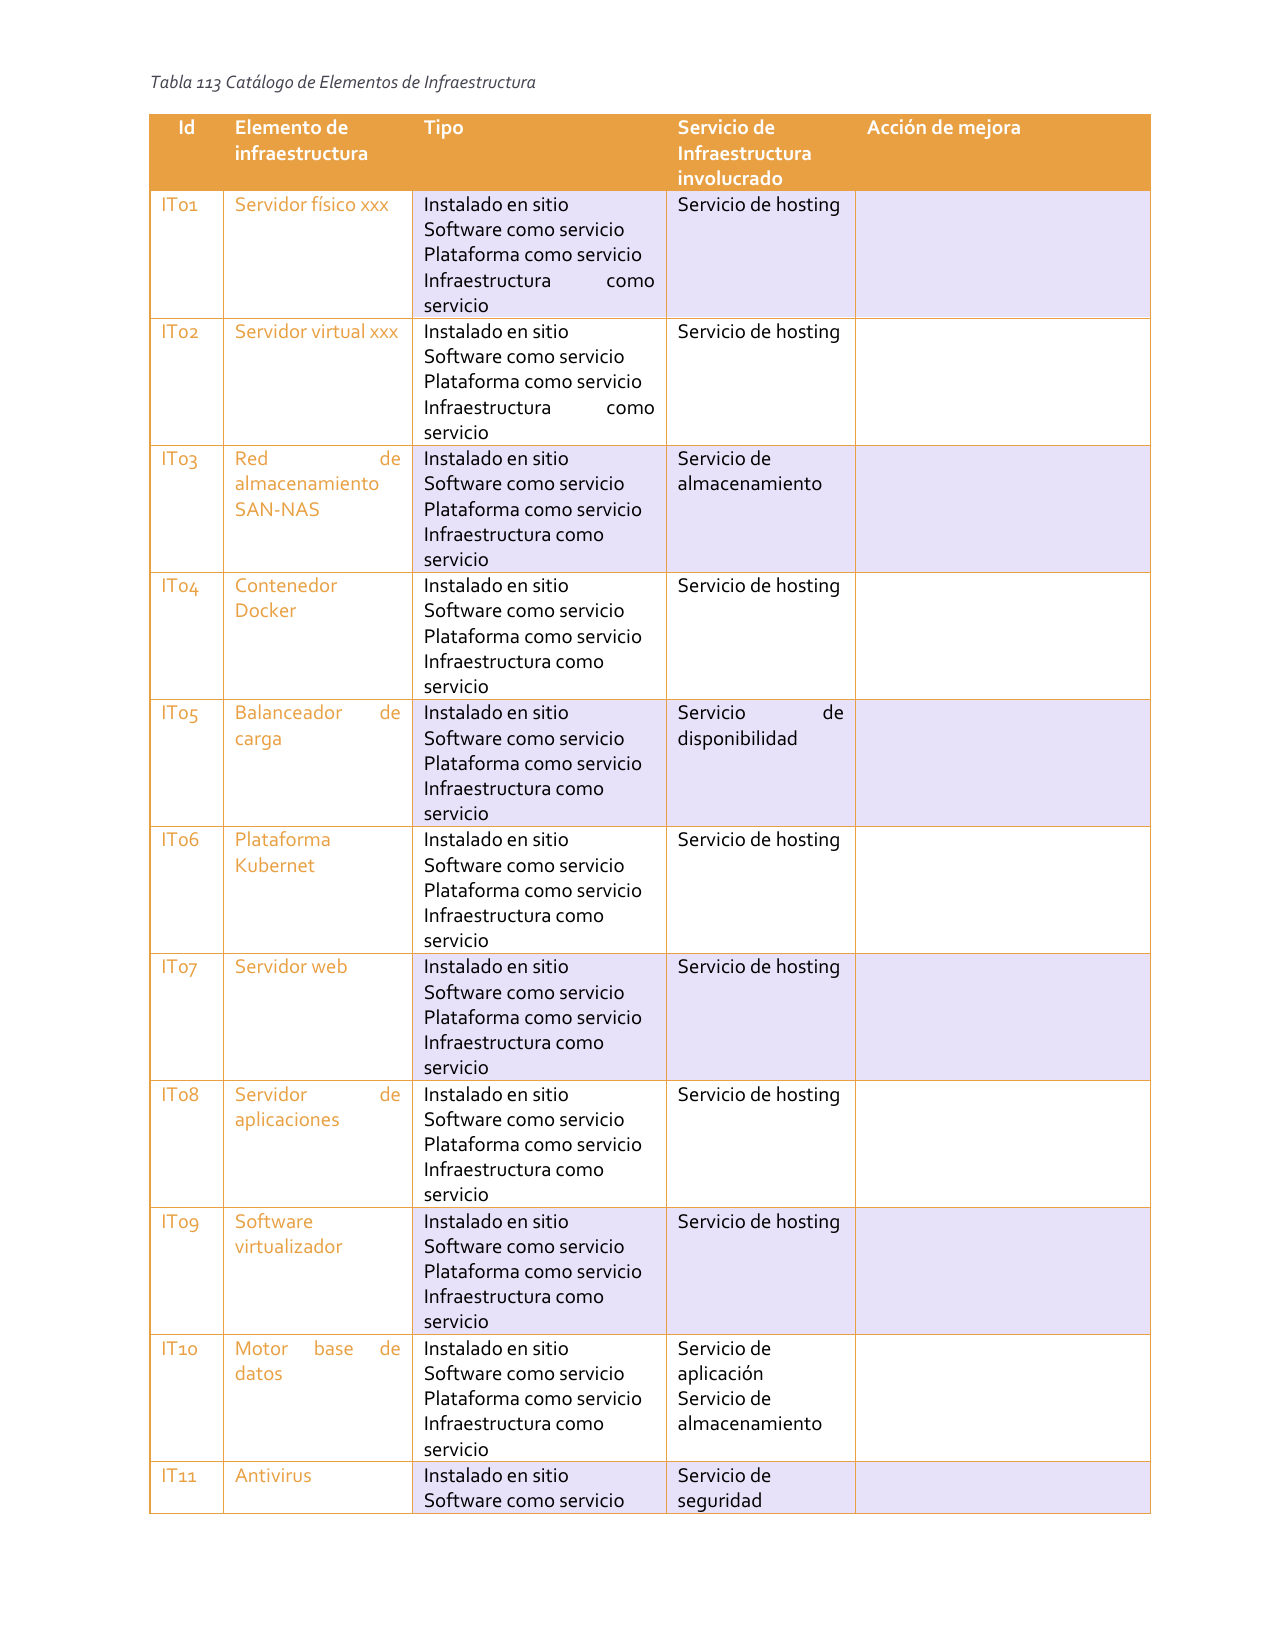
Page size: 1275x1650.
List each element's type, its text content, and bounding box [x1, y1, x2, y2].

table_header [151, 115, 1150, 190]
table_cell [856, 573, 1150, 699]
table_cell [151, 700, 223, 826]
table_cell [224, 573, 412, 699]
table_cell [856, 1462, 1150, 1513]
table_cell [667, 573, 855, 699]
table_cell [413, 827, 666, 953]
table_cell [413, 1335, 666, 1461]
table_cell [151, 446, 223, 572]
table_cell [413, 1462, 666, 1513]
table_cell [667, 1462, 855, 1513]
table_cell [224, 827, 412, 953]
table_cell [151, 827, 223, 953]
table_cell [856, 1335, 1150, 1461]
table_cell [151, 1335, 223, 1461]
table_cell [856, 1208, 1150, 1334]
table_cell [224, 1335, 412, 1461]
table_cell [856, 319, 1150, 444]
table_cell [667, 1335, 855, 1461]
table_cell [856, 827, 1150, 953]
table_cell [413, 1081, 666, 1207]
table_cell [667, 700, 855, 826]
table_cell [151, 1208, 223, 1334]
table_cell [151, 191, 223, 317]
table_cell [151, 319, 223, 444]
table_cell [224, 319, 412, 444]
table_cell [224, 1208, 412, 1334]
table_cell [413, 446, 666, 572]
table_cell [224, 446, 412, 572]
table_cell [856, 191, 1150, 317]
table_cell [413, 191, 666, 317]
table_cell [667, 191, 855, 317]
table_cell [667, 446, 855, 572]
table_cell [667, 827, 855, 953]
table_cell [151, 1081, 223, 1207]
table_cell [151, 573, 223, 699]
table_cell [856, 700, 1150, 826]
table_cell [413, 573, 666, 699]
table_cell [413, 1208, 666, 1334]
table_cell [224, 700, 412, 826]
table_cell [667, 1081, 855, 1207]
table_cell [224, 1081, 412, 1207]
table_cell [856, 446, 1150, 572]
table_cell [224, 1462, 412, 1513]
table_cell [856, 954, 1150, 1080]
text Tabla 113 Catálogo de Elementos de Infraestructura [150, 70, 1125, 93]
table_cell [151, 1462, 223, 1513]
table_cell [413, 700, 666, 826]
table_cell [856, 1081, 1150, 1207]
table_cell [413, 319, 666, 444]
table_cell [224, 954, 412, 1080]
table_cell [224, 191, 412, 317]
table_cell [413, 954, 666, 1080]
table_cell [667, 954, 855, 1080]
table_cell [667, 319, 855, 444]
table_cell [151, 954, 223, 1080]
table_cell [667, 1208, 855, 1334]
